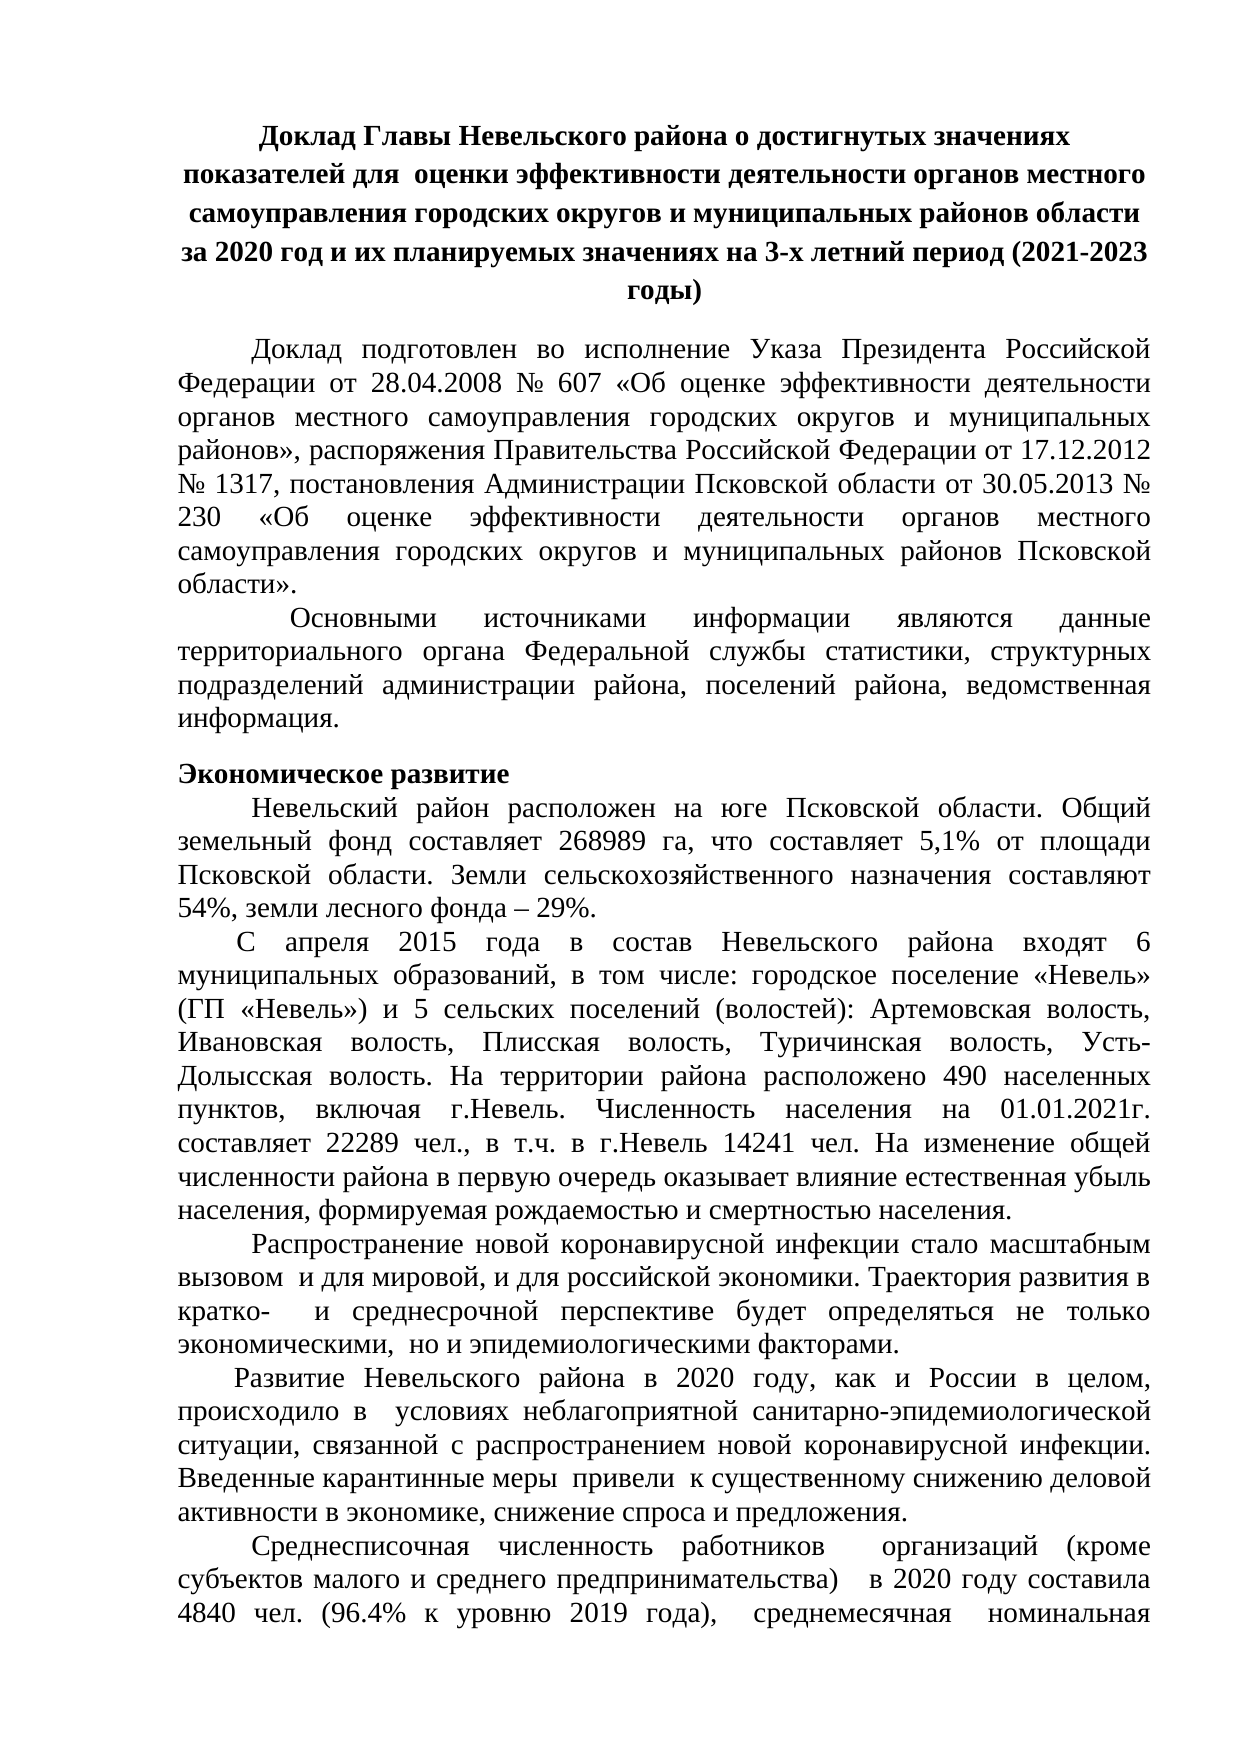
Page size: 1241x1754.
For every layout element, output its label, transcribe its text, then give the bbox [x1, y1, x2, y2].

text Экономическое развитие [177, 756, 1152, 790]
text Доклад подготовлен во исполнение Указа Президента Российской Федерации от 28.04.2008 № 607 «Об оценке эффективности деятельности органов местного самоуправления городских округов и муниципальных районов», распоряжения Правительства Российской Федерации от 17.12.2012 № 1317, постановления Администрации Псковской области от 30.05.2013 № 230 «Об оценке эффективности деятельности органов местного самоуправления городских округов и муниципальных районов Псковской области». [177, 332, 1152, 600]
text Развитие Невельского района в 2020 году, как и России в целом, происходило в условиях неблагоприятной санитарно-эпидемиологической ситуации, связанной с распространением новой коронавирусной инфекции. Введенные карантинные меры привели к существенному снижению деловой активности в экономике, снижение спроса и предложения. [177, 1360, 1152, 1528]
text С апреля 2015 года в состав Невельского района входят 6 муниципальных образований, в том числе: городское поселение «Невель» (ГП «Невель») и 5 сельских поселений (волостей): Артемовская волость, Ивановская волость, Плисская волость, Туричинская волость, Усть-Долысская волость. На территории района расположено 490 населенных пунктов, включая г.Невель. Численность населения на 01.01.2021г. составляет 22289 чел., в т.ч. в г.Невель 14241 чел. На изменение общей численности района в первую очередь оказывает влияние естественная убыль населения, формируемая рождаемостью и смертностью населения. [177, 924, 1152, 1226]
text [177, 1528, 1152, 1628]
text Доклад Главы Невельского района о достигнутых значениях показателей для оценки эффективности деятельности органов местного самоуправления городских округов и муниципальных районов области за 2020 год и их планируемых значениях на 3-х летний период (2021-2023 годы) [177, 118, 1152, 306]
text Распространение новой коронавирусной инфекции стало масштабным вызовом и для мировой, и для российской экономики. Траектория развития в кратко- и среднесрочной перспективе будет определяться не только экономическими, но и эпидемиологическими факторами. [177, 1226, 1152, 1360]
text Невельский район расположен на юге Псковской области. Общий земельный фонд составляет , что составляет 5,1% от площади Псковской области. Земли сельскохозяйственного назначения составляют 54%, земли лесного фонда – 29%. [177, 790, 1152, 924]
text Основными источниками информации являются данные территориального органа Федеральной службы статистики, структурных подразделений администрации района, поселений района, ведомственная информация. [177, 600, 1152, 734]
